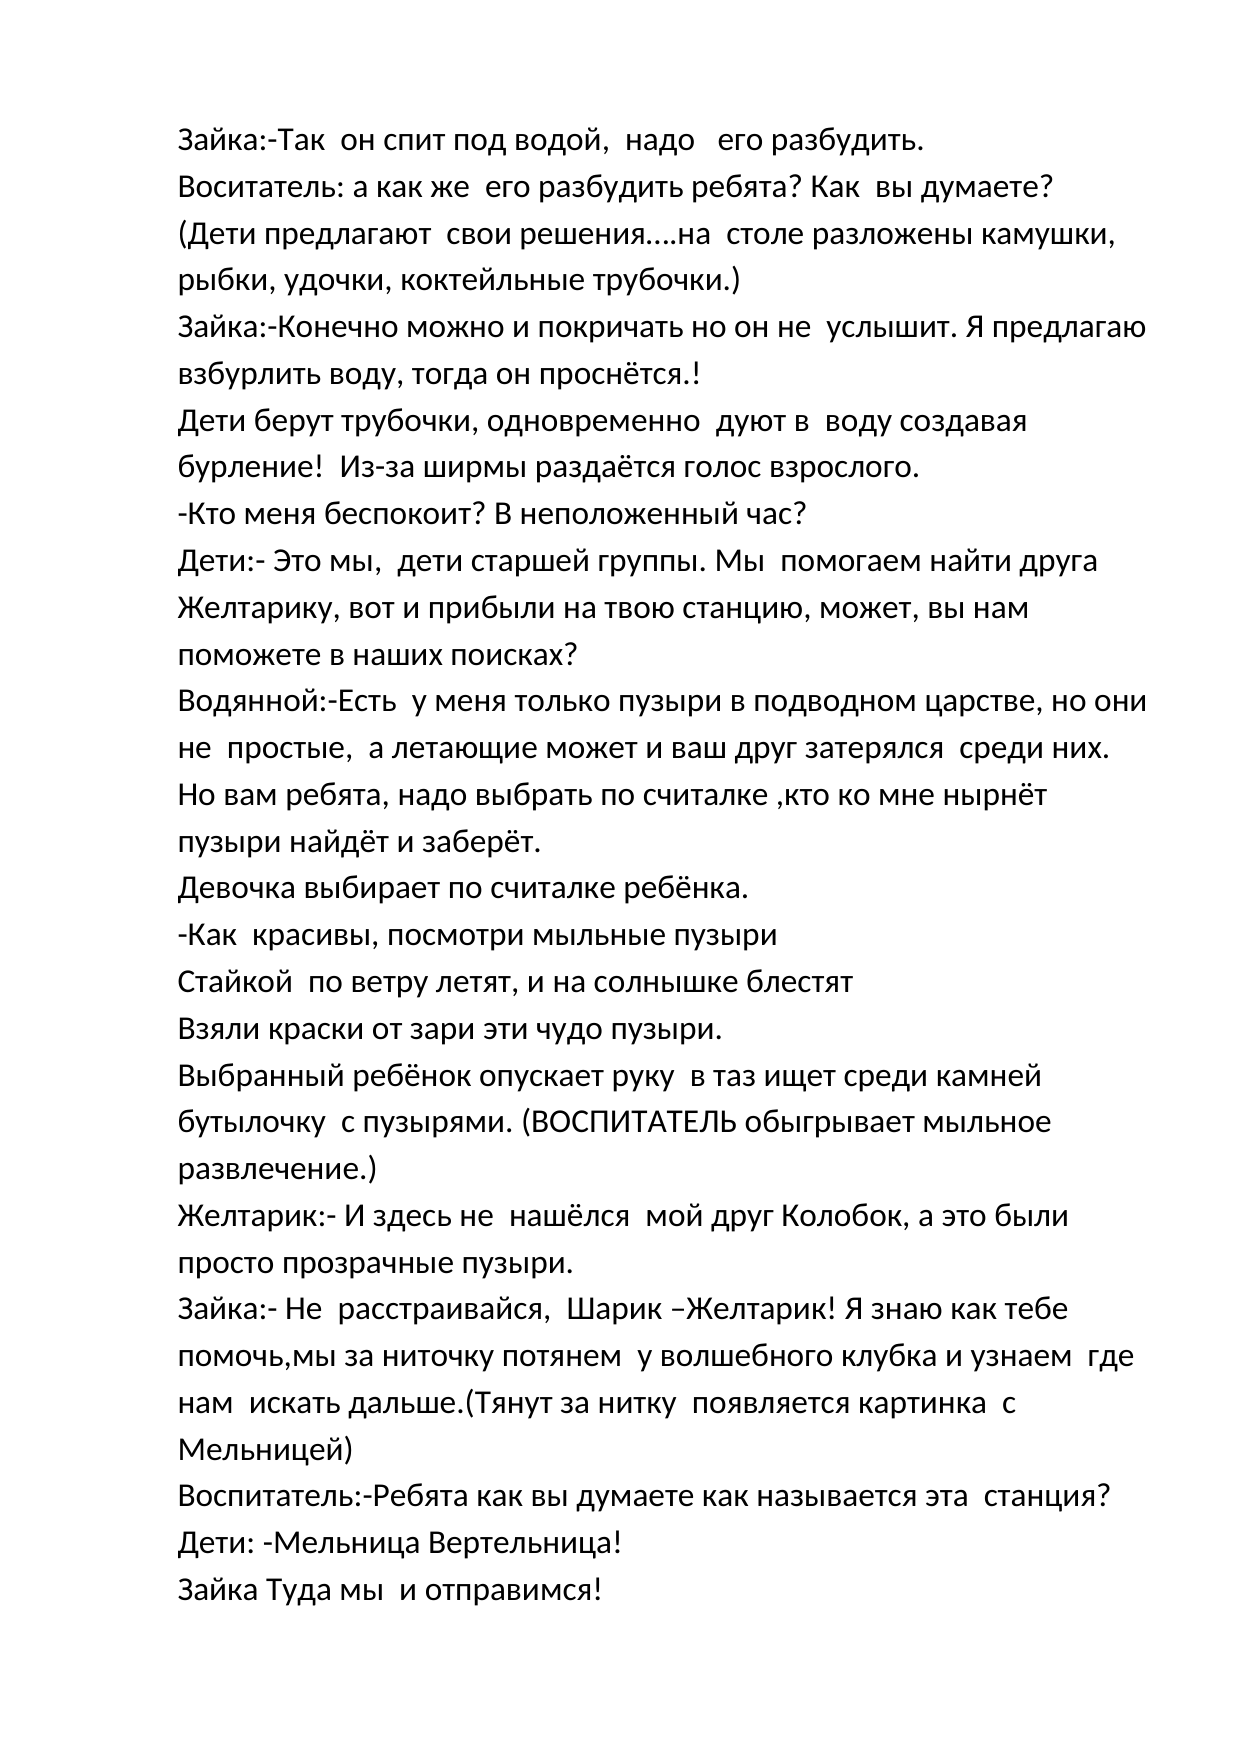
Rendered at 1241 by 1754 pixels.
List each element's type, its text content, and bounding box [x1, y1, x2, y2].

text Зайка:-Так он спит под водой, надо его разбудить. [177, 118, 1152, 159]
text Зайка:-Конечно можно и покричать но он не услышит. Я предлагаю взбурлить воду, тогда он проснётся.! [177, 305, 1152, 393]
text Дети: -Мельница Вертельница! [177, 1521, 1152, 1562]
text Дети берут трубочки, одновременно дуют в воду создавая бурление! Из-за ширмы раздаётся голос взрослого. [177, 399, 1152, 486]
text Желтарик:- И здесь не нашёлся мой друг Колобок, а это были просто прозрачные пузыри. [177, 1194, 1152, 1281]
text Воспитатель:-Ребята как вы думаете как называется эта станция? [177, 1474, 1152, 1515]
text Воситатель: а как же его разбудить ребята? Как вы думаете? [177, 165, 1152, 206]
text Девочка выбирает по считалке ребёнка. [177, 866, 1152, 907]
text Выбранный ребёнок опускает руку в таз ищет среди камней бутылочку с пузырями. (ВОСПИТАТЕЛЬ обыгрывает мыльное развлечение.) [177, 1053, 1152, 1188]
text Дети:- Это мы, дети старшей группы. Мы помогаем найти друга Желтарику, вот и прибыли на твою станцию, может, вы нам поможете в наших поисках? [177, 539, 1152, 673]
text Зайка Туда мы и отправимся! [177, 1568, 1152, 1609]
text -Кто меня беспокоит? В неположенный час? [177, 492, 1152, 533]
text Взяли краски от зари эти чудо пузыри. [177, 1007, 1152, 1047]
text (Дети предлагают свои решения….на столе разложены камушки, рыбки, удочки, коктейльные трубочки.) [177, 212, 1152, 299]
text Водянной:-Есть у меня только пузыри в подводном царстве, но они не простые, а летающие может и ваш друг затерялся среди них. Но вам ребята, надо выбрать по считалке ,кто ко мне нырнёт пузыри найдёт и заберёт. [177, 679, 1152, 860]
text -Как красивы, посмотри мыльные пузыри [177, 913, 1152, 954]
text Зайка:- Не расстраивайся, Шарик –Желтарик! Я знаю как тебе помочь,мы за ниточку потянем у волшебного клубка и узнаем где нам искать дальше.(Тянут за нитку появляется картинка с Мельницей) [177, 1287, 1152, 1468]
text Стайкой по ветру летят, и на солнышке блестят [177, 960, 1152, 1001]
